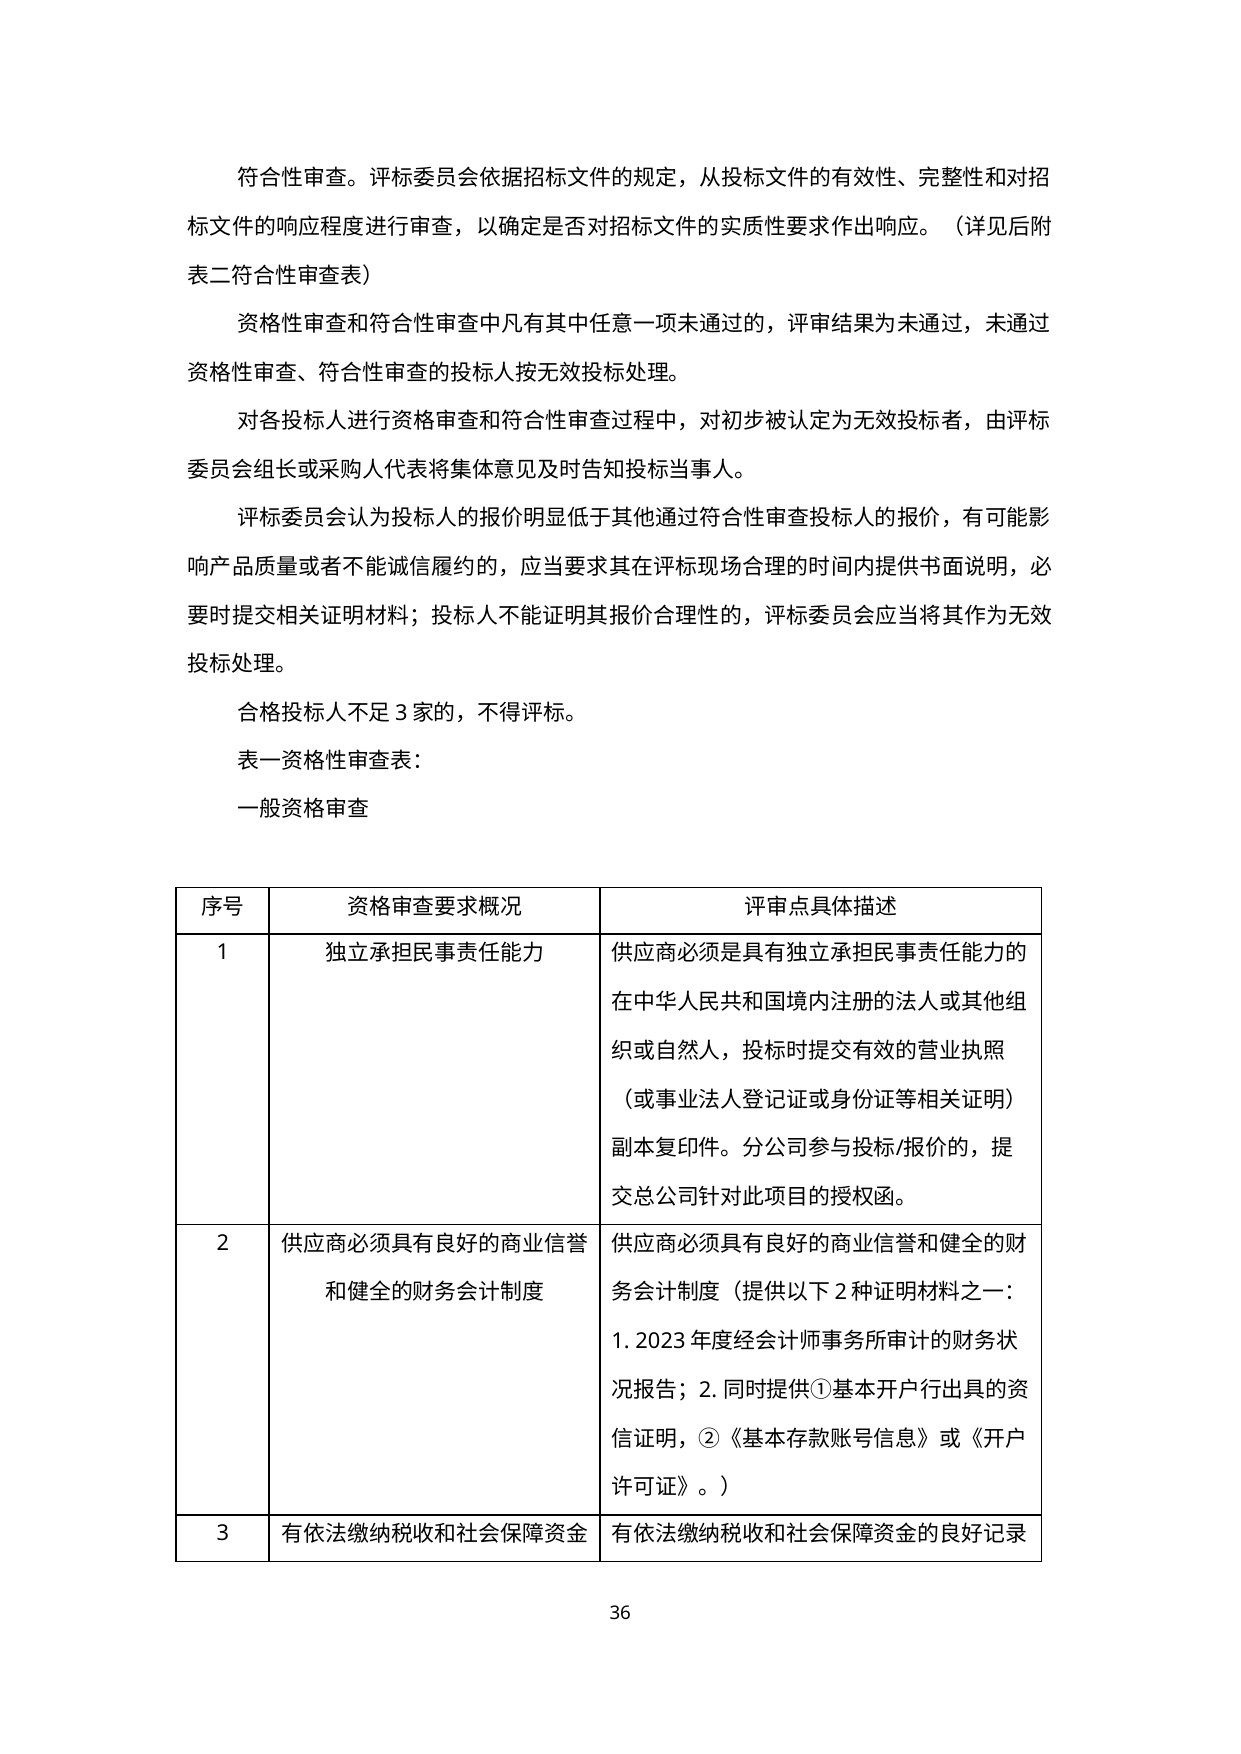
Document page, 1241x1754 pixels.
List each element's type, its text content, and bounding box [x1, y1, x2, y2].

table_header 资格审查要求概况 [270, 888, 599, 933]
text 对各投标人进行资格审查和符合性审查过程中，对初步被认定为无效投标者，由评标委员会组长或采购人代表将集体意见及时告知投标当事人。 [187, 403, 1053, 484]
table_header 序号 [177, 888, 268, 933]
table_cell 2 [177, 1225, 268, 1514]
text 表一资格性审查表： [187, 743, 1053, 775]
text 资格性审查和符合性审查中凡有其中任意一项未通过的，评审结果为未通过，未通过资格性审查、符合性审查的投标人按无效投标处理。 [187, 306, 1053, 387]
text 合格投标人不足3家的，不得评标。 [187, 694, 1053, 727]
table_cell 供应商必须具有良好的商业信誉和健全的财务会计制度（提供以下2种证明材料之一：1. 2023年度经会计师事务所审计的财务状况报告；2. 同时提供①基本开户行出具的资信证明，②《基本存款账号信息》或《开户许可证》。） [601, 1225, 1041, 1514]
table_cell 有依法缴纳税收和社会保障资金的良好记录 [270, 1516, 599, 1561]
text 符合性审查。评标委员会依据招标文件的规定，从投标文件的有效性、完整性和对招标文件的响应程度进行审查，以确定是否对招标文件的实质性要求作出响应。（详见后附表二符合性审查表） [187, 160, 1053, 290]
table_cell 3 [177, 1516, 268, 1561]
table_cell 独立承担民事责任能力 [270, 935, 599, 1224]
table_header 评审点具体描述 [601, 888, 1041, 933]
table_cell 1 [177, 935, 268, 1224]
table_cell 供应商必须是具有独立承担民事责任能力的在中华人民共和国境内注册的法人或其他组织或自然人，投标时提交有效的营业执照（或事业法人登记证或身份证等相关证明）副本复印件。分公司参与投标/报价的，提交总公司针对此项目的授权函。 [601, 935, 1041, 1224]
text 一般资格审查 [187, 791, 1053, 823]
table_cell 供应商必须具有良好的商业信誉和健全的财务会计制度 [270, 1225, 599, 1514]
text 评标委员会认为投标人的报价明显低于其他通过符合性审查投标人的报价，有可能影响产品质量或者不能诚信履约的，应当要求其在评标现场合理的时间内提供书面说明，必要时提交相关证明材料；投标人不能证明其报价合理性的，评标委员会应当将其作为无效投标处理。 [187, 500, 1053, 678]
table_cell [601, 1516, 1041, 1561]
